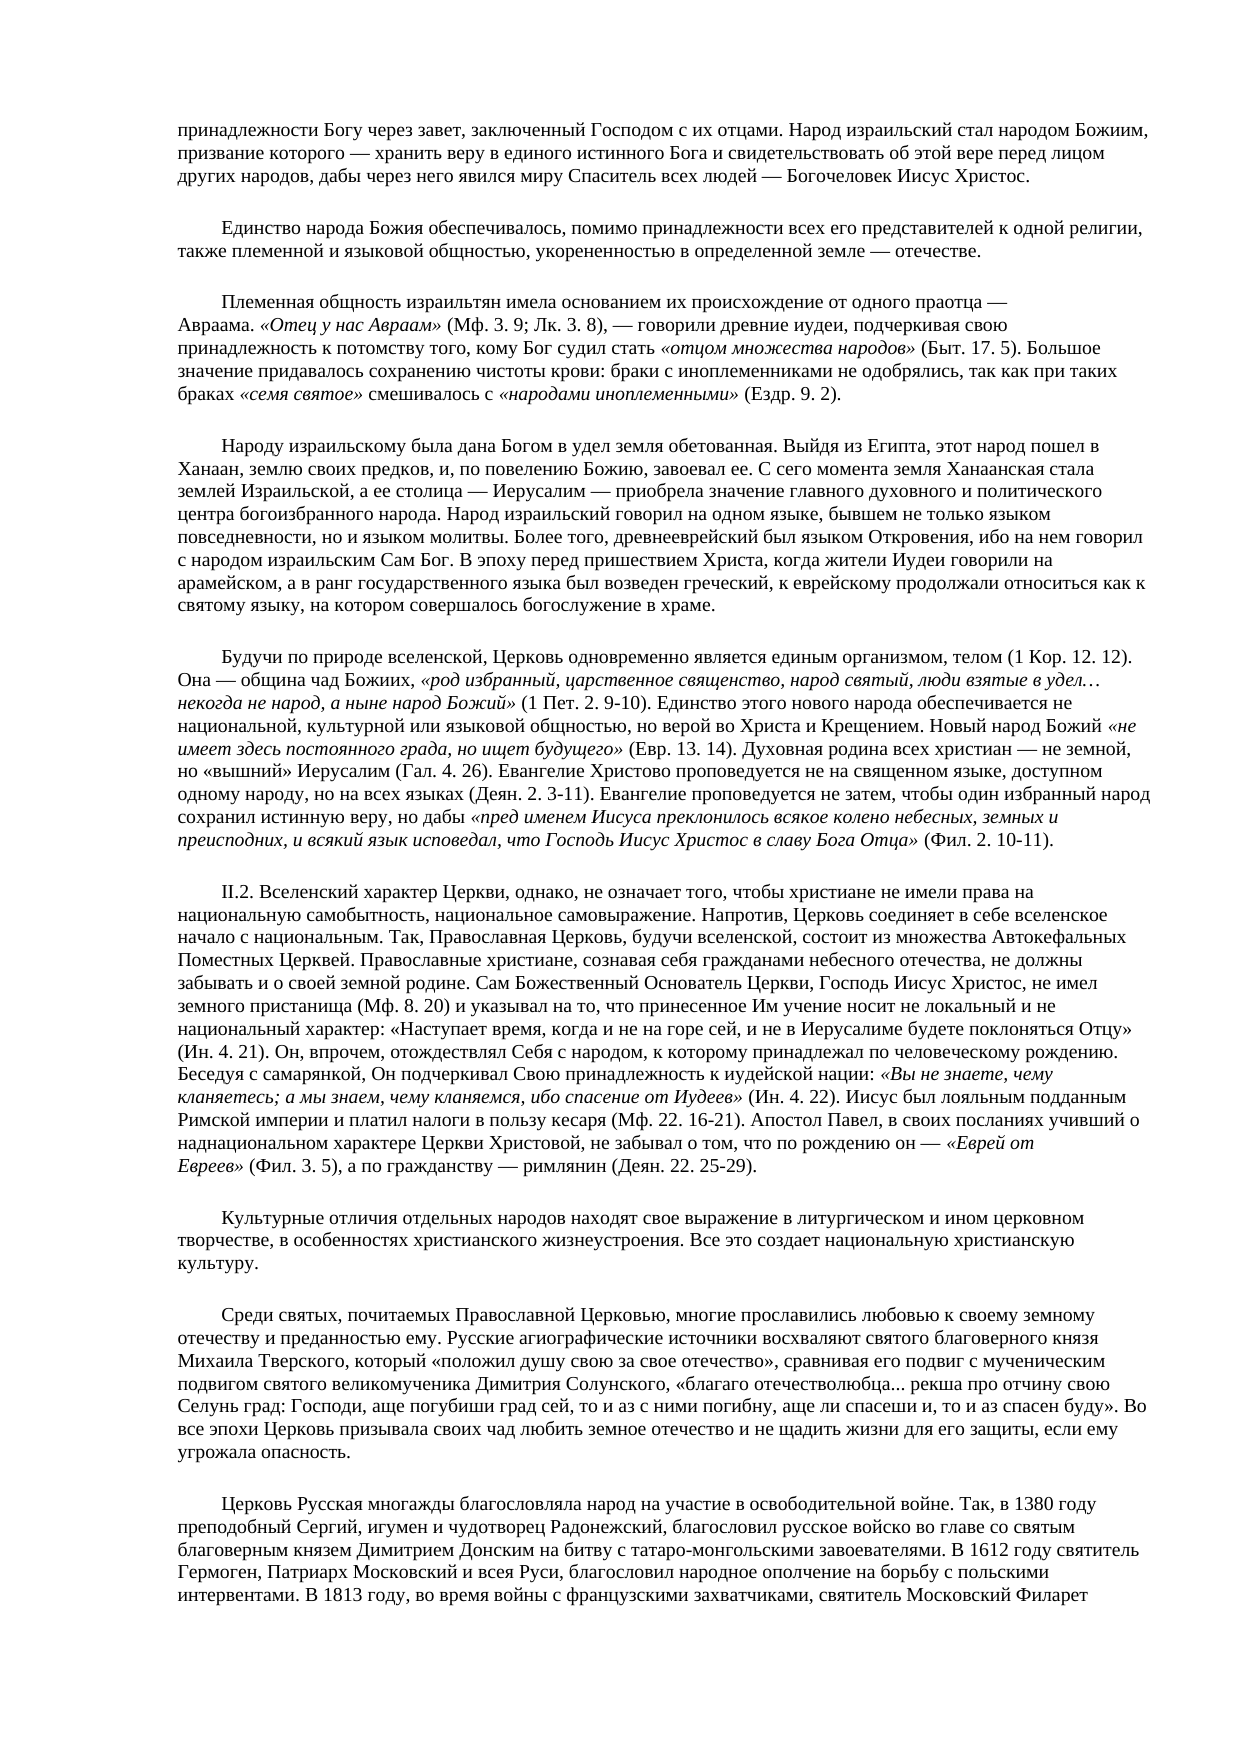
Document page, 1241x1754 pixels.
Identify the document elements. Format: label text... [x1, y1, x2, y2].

text Племенная общность израильтян имела основанием их происхождение от одного праотца — Авраама. «Отец у нас Авраам» (Мф. 3. 9; Лк. 3. 8), — говорили древние иудеи, подчеркивая свою принадлежность к потомству того, кому Бог судил стать «отцом множества народов» (Быт. 17. 5). Большое значение придавалось сохранению чистоты крови: браки с иноплеменниками не одобрялись, так как при таких браках «семя святое» смешивалось с «народами иноплеменными» (Ездр. 9. 2). [177, 291, 1152, 404]
text Культурные отличия отдельных народов находят свое выражение в литургическом и ином церковном творчестве, в особенностях христианского жизнеустроения. Все это создает национальную христианскую культуру. [177, 1206, 1152, 1274]
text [177, 118, 1152, 187]
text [177, 1492, 1152, 1606]
text Будучи по природе вселенской, Церковь одновременно является единым организмом, телом (1 Кор. 12. 12). Она — община чад Божиих, «род избранный, царственное священство, народ святый, люди взятые в удел… некогда не народ, а ныне народ Божий» (1 Пет. 2. 9-10). Единство этого нового народа обеспечивается не национальной, культурной или языковой общностью, но верой во Христа и Крещением. Новый народ Божий «не имеет здесь постоянного града, но ищет будущего» (Евр. 13. 14). Духовная родина всех христиан — не земной, но «вышний» Иерусалим (Гал. 4. 26). Евангелие Христово проповедуется не на священном языке, доступном одному народу, но на всех языках (Деян. 2. 3-11). Евангелие проповедуется не затем, чтобы один избранный народ сохранил истинную веру, но дабы «пред именем Иисуса преклонилось всякое колено небесных, земных и преисподних, и всякий язык исповедал, что Господь Иисус Христос в славу Бога Отца» (Фил. 2. 10-11). [177, 645, 1152, 851]
text II.2. Вселенский характер Церкви, однако, не означает того, чтобы христиане не имели права на национальную самобытность, национальное самовыражение. Напротив, Церковь соединяет в себе вселенское начало с национальным. Так, Православная Церковь, будучи вселенской, состоит из множества Автокефальных Поместных Церквей. Православные христиане, сознавая себя гражданами небесного отечества, не должны забывать и о своей земной родине. Сам Божественный Основатель Церкви, Господь Иисус Христос, не имел земного пристанища (Мф. 8. 20) и указывал на то, что принесенное Им учение носит не локальный и не национальный характер: «Наступает время, когда и не на горе сей, и не в Иерусалиме будете поклоняться Отцу» (Ин. 4. 21). Он, впрочем, отождествлял Себя с народом, к которому принадлежал по человеческому рождению. Беседуя с самарянкой, Он подчеркивал Свою принадлежность к иудейской нации: «Вы не знаете, чему кланяетесь; а мы знаем, чему кланяемся, ибо спасение от Иудеев» (Ин. 4. 22). Иисус был лояльным подданным Римской империи и платил налоги в пользу кесаря (Мф. 22. 16-21). Апостол Павел, в своих посланиях учивший о наднациональном характере Церкви Христовой, не забывал о том, что по рождению он — «Еврей от Евреев» (Фил. 3. 5), а по гражданству — римлянин (Деян. 22. 25-29). [177, 880, 1152, 1176]
text Единство народа Божия обеспечивалось, помимо принадлежности всех его представителей к одной религии, также племенной и языковой общностью, укорененностью в определенной земле — отечестве. [177, 216, 1152, 261]
text Народу израильскому была дана Богом в удел земля обетованная. Выйдя из Египта, этот народ пошел в Ханаан, землю своих предков, и, по повелению Божию, завоевал ее. С сего момента земля Ханаанская стала землей Израильской, а ее столица — Иерусалим — приобрела значение главного духовного и политического центра богоизбранного народа. Народ израильский говорил на одном языке, бывшем не только языком повседневности, но и языком молитвы. Более того, древнееврейский был языком Откровения, ибо на нем говорил с народом израильским Сам Бог. В эпоху перед пришествием Христа, когда жители Иудеи говорили на арамейском, а в ранг государственного языка был возведен греческий, к еврейскому продолжали относиться как к святому языку, на котором совершалось богослужение в храме. [177, 434, 1152, 616]
text Среди святых, почитаемых Православной Церковью, многие прославились любовью к своему земному отечеству и преданностью ему. Русские агиографические источники восхваляют святого благоверного князя Михаила Тверского, который «положил душу свою за свое отечество», сравнивая его подвиг с мученическим подвигом святого великомученика Димитрия Солунского, «благаго отечестволюбца... рекша про отчину свою Селунь град: Господи, аще погубиши град сей, то и аз с ними погибну, аще ли спасеши и, то и аз спасен буду». Во все эпохи Церковь призывала своих чад любить земное отечество и не щадить жизни для его защиты, если ему угрожала опасность. [177, 1303, 1152, 1463]
